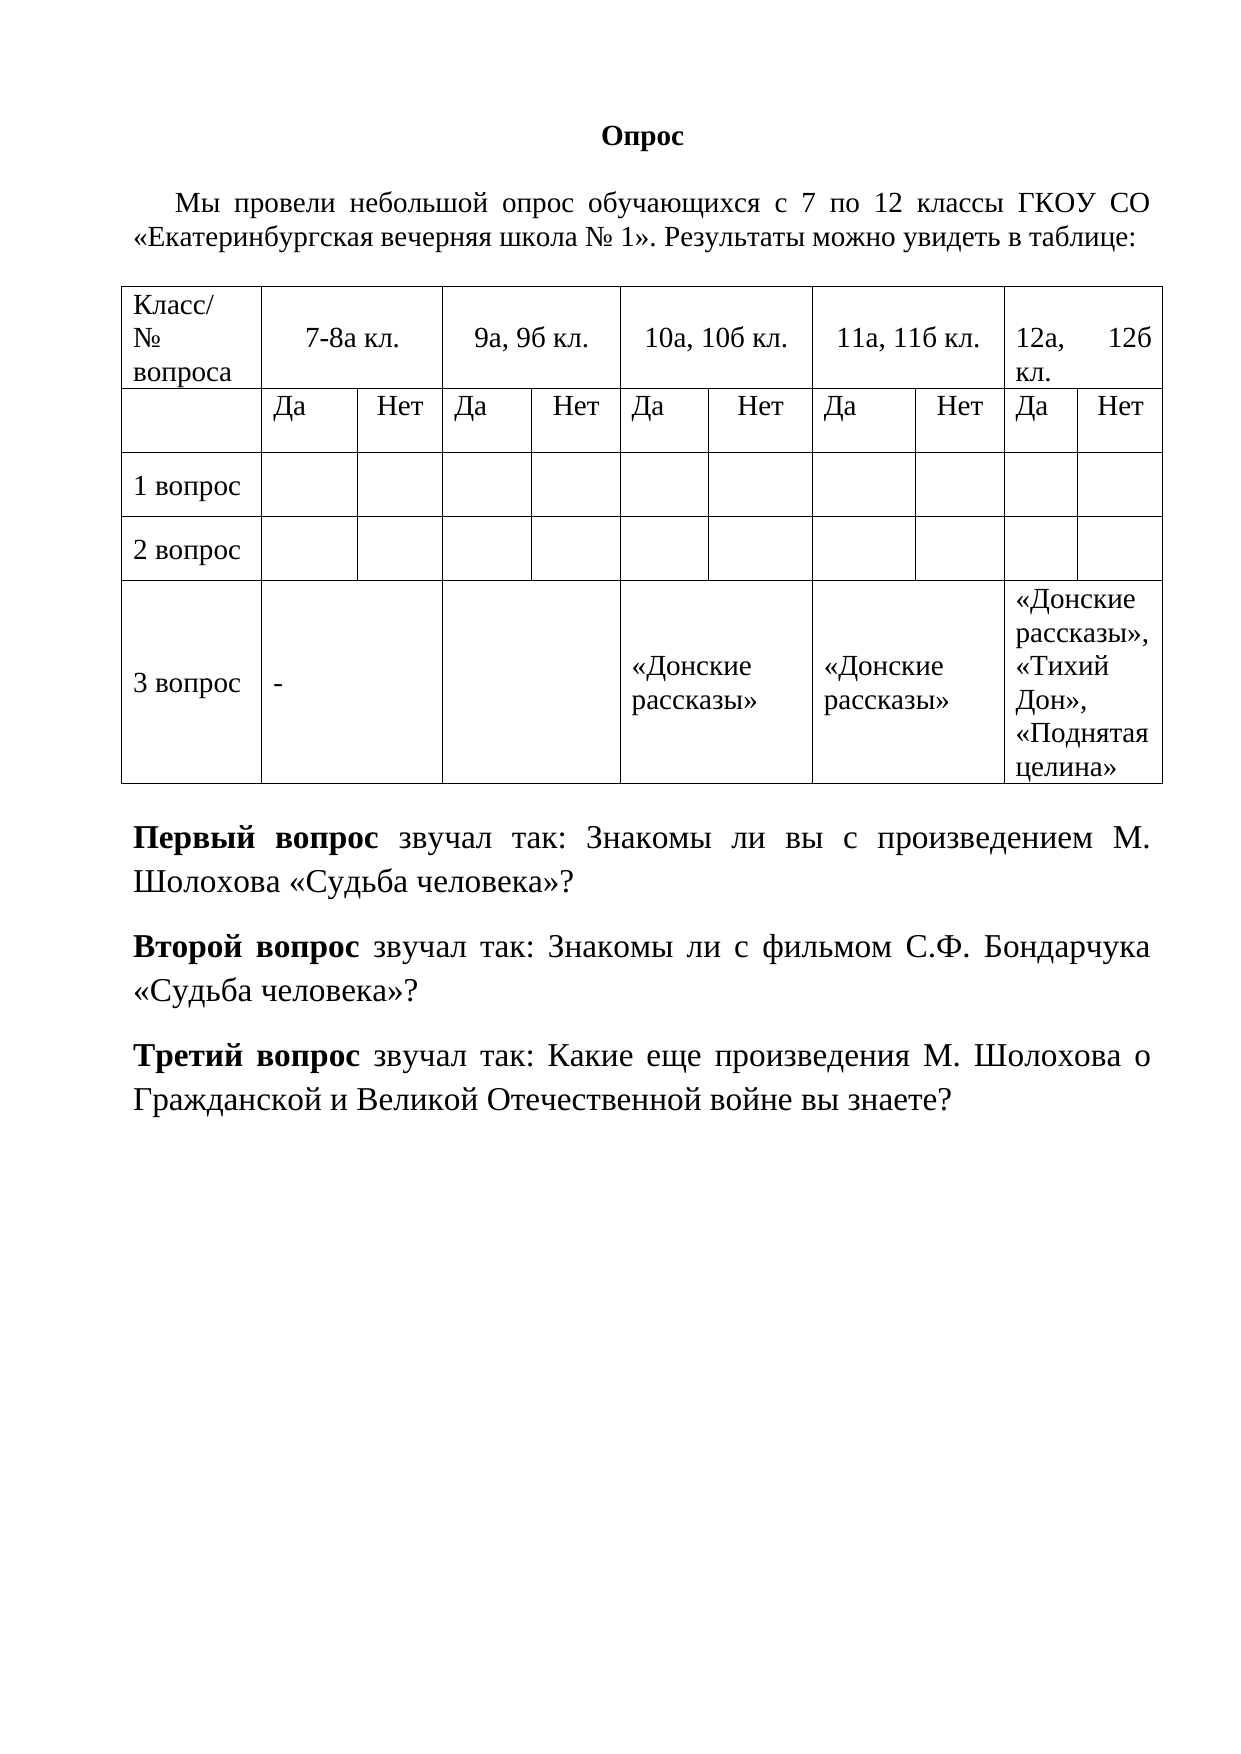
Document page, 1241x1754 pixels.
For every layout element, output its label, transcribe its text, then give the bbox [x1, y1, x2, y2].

table_header 9а, 9б кл. [443, 287, 620, 387]
table_cell [621, 517, 708, 580]
table_cell [621, 453, 708, 516]
table_header 12а, 12б кл. [1005, 287, 1162, 387]
table_cell [916, 453, 1004, 516]
table_cell «Донские рассказы» [813, 581, 1004, 783]
table_cell [262, 453, 357, 516]
table_cell [1078, 453, 1162, 516]
table_cell 2 вопрос [122, 517, 261, 580]
table_cell [443, 581, 620, 783]
table_cell [443, 517, 531, 580]
table_cell 3 вопрос [122, 581, 261, 783]
table_cell [358, 453, 442, 516]
table_cell [1005, 517, 1077, 580]
table_cell Нет [358, 389, 442, 452]
table_cell [813, 517, 915, 580]
table_cell Да [813, 389, 915, 452]
text Опрос [133, 118, 1152, 152]
table_cell 1 вопрос [122, 453, 261, 516]
table_cell [1078, 517, 1162, 580]
table_cell - [262, 581, 442, 783]
table_cell [1005, 453, 1077, 516]
text Второй вопрос звучал так: Знакомы ли с фильмом С.Ф. Бондарчука «Судьба человека»? [133, 926, 1152, 1008]
table_cell Да [621, 389, 708, 452]
table_cell Нет [1078, 389, 1162, 452]
table_cell [262, 517, 357, 580]
table_cell Нет [709, 389, 812, 452]
table_cell [709, 453, 812, 516]
text Мы провели небольшой опрос обучающихся с 7 по 12 классы ГКОУ СО «Екатеринбургская вечерняя школа № 1». Результаты можно увидеть в таблице: [133, 185, 1152, 252]
table_cell [122, 389, 261, 452]
table_cell «Донские рассказы» [621, 581, 812, 783]
table_cell Нет [532, 389, 620, 452]
table_cell [532, 517, 620, 580]
table_cell [916, 517, 1004, 580]
table_header 10а, 10б кл. [621, 287, 812, 387]
table_header 7-8а кл. [262, 287, 442, 387]
table_cell Нет [916, 389, 1004, 452]
text Третий вопрос звучал так: Какие еще произведения М. Шолохова о Гражданской и Великой Отечественной войне вы знаете? [133, 1035, 1152, 1117]
table_cell [358, 517, 442, 580]
table_cell [443, 453, 531, 516]
text Первый вопрос звучал так: Знакомы ли вы с произведением М. Шолохова «Судьба человека»? [133, 817, 1152, 899]
table_header Класс/ № вопроса [122, 287, 261, 387]
table_header 11а, 11б кл. [813, 287, 1004, 387]
table_cell Да [443, 389, 531, 452]
table_cell Да [1005, 389, 1077, 452]
table_cell [709, 517, 812, 580]
table_cell [813, 453, 915, 516]
table_cell Да [262, 389, 357, 452]
table_cell «Донские рассказы», «Тихий Дон», «Поднятая целина» [1005, 581, 1162, 783]
table_cell [532, 453, 620, 516]
